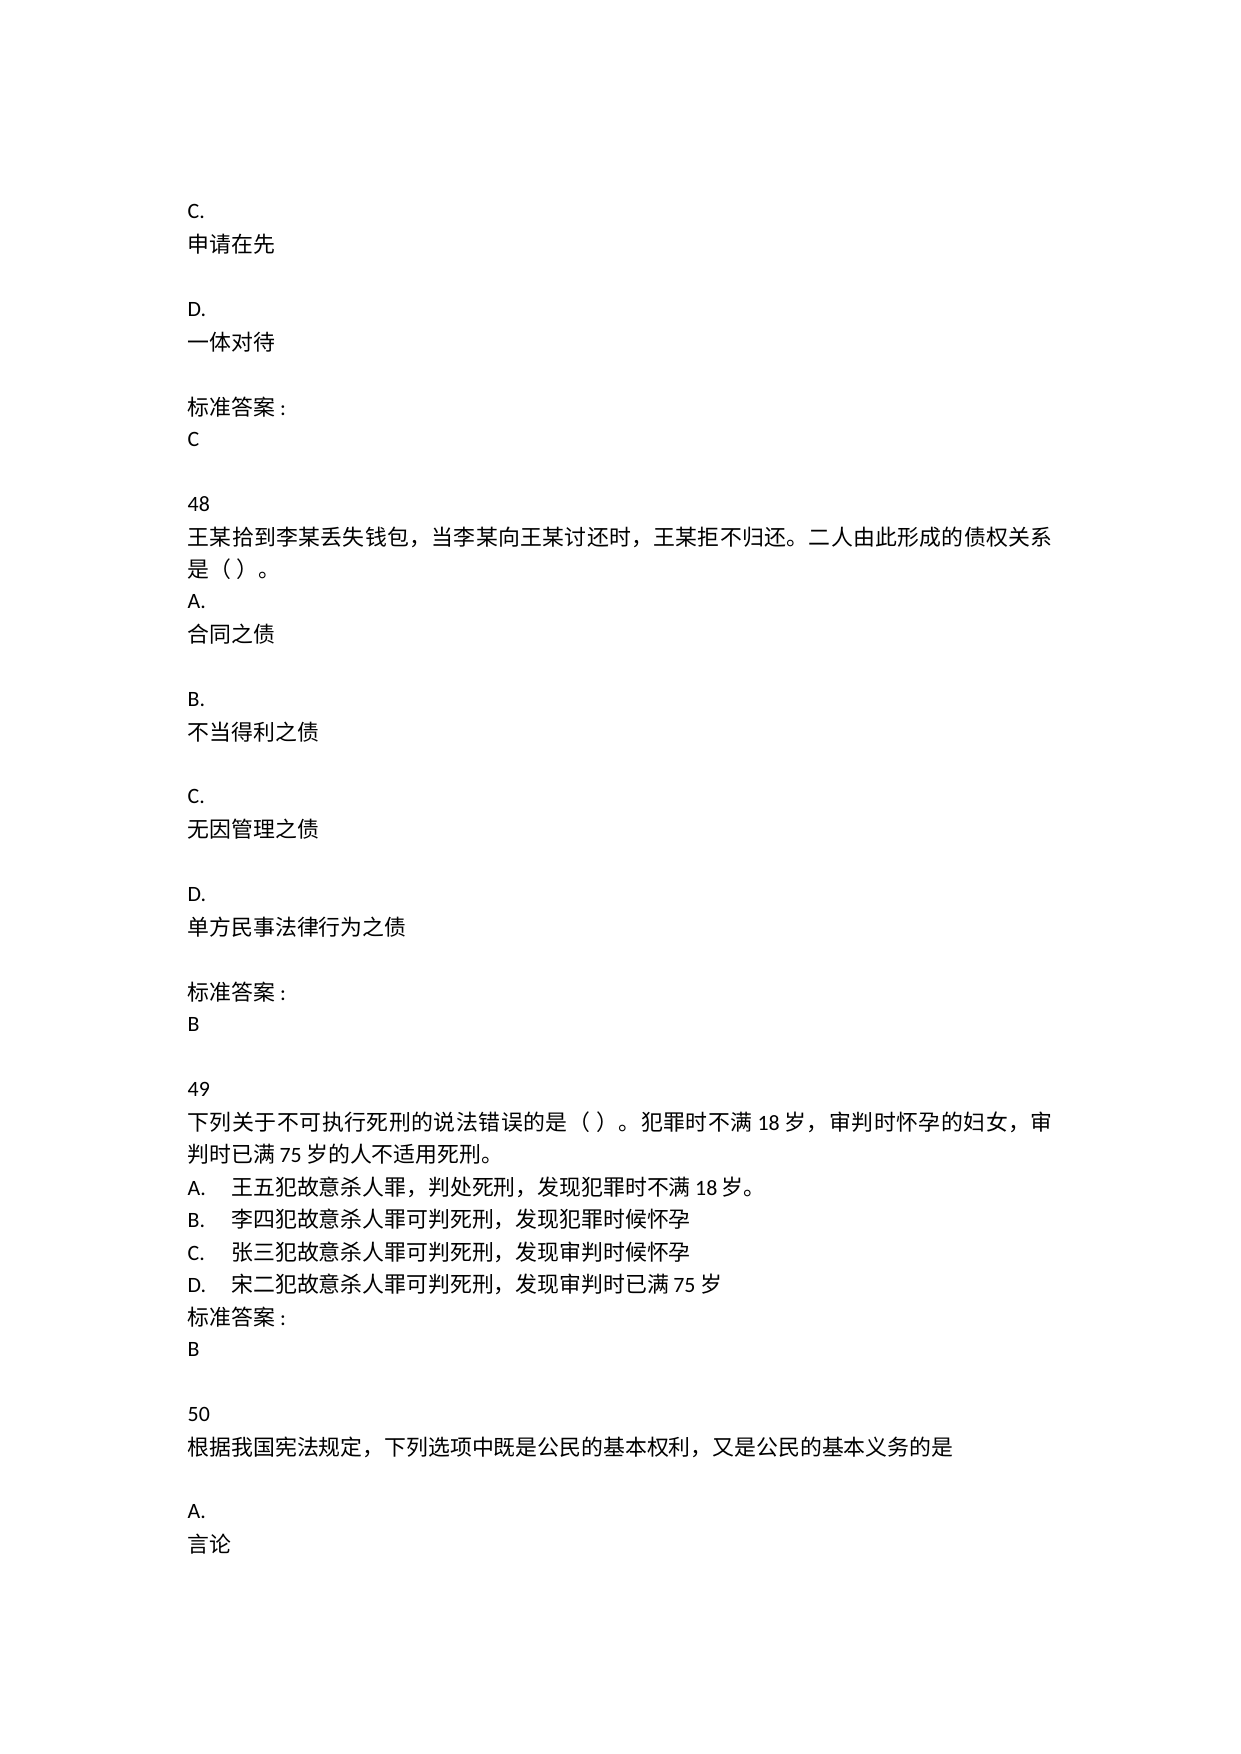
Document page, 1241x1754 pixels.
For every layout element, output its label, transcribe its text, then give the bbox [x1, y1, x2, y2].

text 50 [187, 1397, 1053, 1429]
text D. 宋二犯故意杀人罪可判死刑，发现审判时已满75岁 [187, 1267, 1053, 1299]
text 标准答案 : [187, 389, 1053, 422]
text C [187, 422, 1053, 454]
text 标准答案 : [187, 974, 1053, 1007]
text 根据我国宪法规定，下列选项中既是公民的基本权利，又是公民的基本义务的是 [187, 1429, 1053, 1462]
text 言论 [187, 1527, 1053, 1559]
text C. [187, 779, 1053, 812]
text C. 张三犯故意杀人罪可判死刑，发现审判时候怀孕 [187, 1234, 1053, 1267]
text A. [187, 1494, 1053, 1527]
text B [187, 1007, 1053, 1039]
text A. 王五犯故意杀人罪，判处死刑，发现犯罪时不满18岁。 [187, 1169, 1053, 1202]
text B [187, 1332, 1053, 1364]
text 49 [187, 1072, 1053, 1104]
text 无因管理之债 [187, 812, 1053, 844]
text 下列关于不可执行死刑的说法错误的是（ ）。犯罪时不满18岁，审判时怀孕的妇女，审判时已满75岁的人不适用死刑。 [187, 1104, 1053, 1169]
text 一体对待 [187, 324, 1053, 357]
text D. [187, 877, 1053, 909]
text 单方民事法律行为之债 [187, 909, 1053, 942]
text A. [187, 584, 1053, 617]
text 不当得利之债 [187, 714, 1053, 747]
text C. [187, 194, 1053, 227]
text 48 [187, 487, 1053, 519]
text D. [187, 292, 1053, 324]
text B. [187, 682, 1053, 714]
text 申请在先 [187, 227, 1053, 259]
text 合同之债 [187, 617, 1053, 649]
text B. 李四犯故意杀人罪可判死刑，发现犯罪时候怀孕 [187, 1202, 1053, 1234]
text 王某拾到李某丢失钱包，当李某向王某讨还时，王某拒不归还。二人由此形成的债权关系是（ ）。 [187, 519, 1053, 584]
text 标准答案 : [187, 1299, 1053, 1332]
